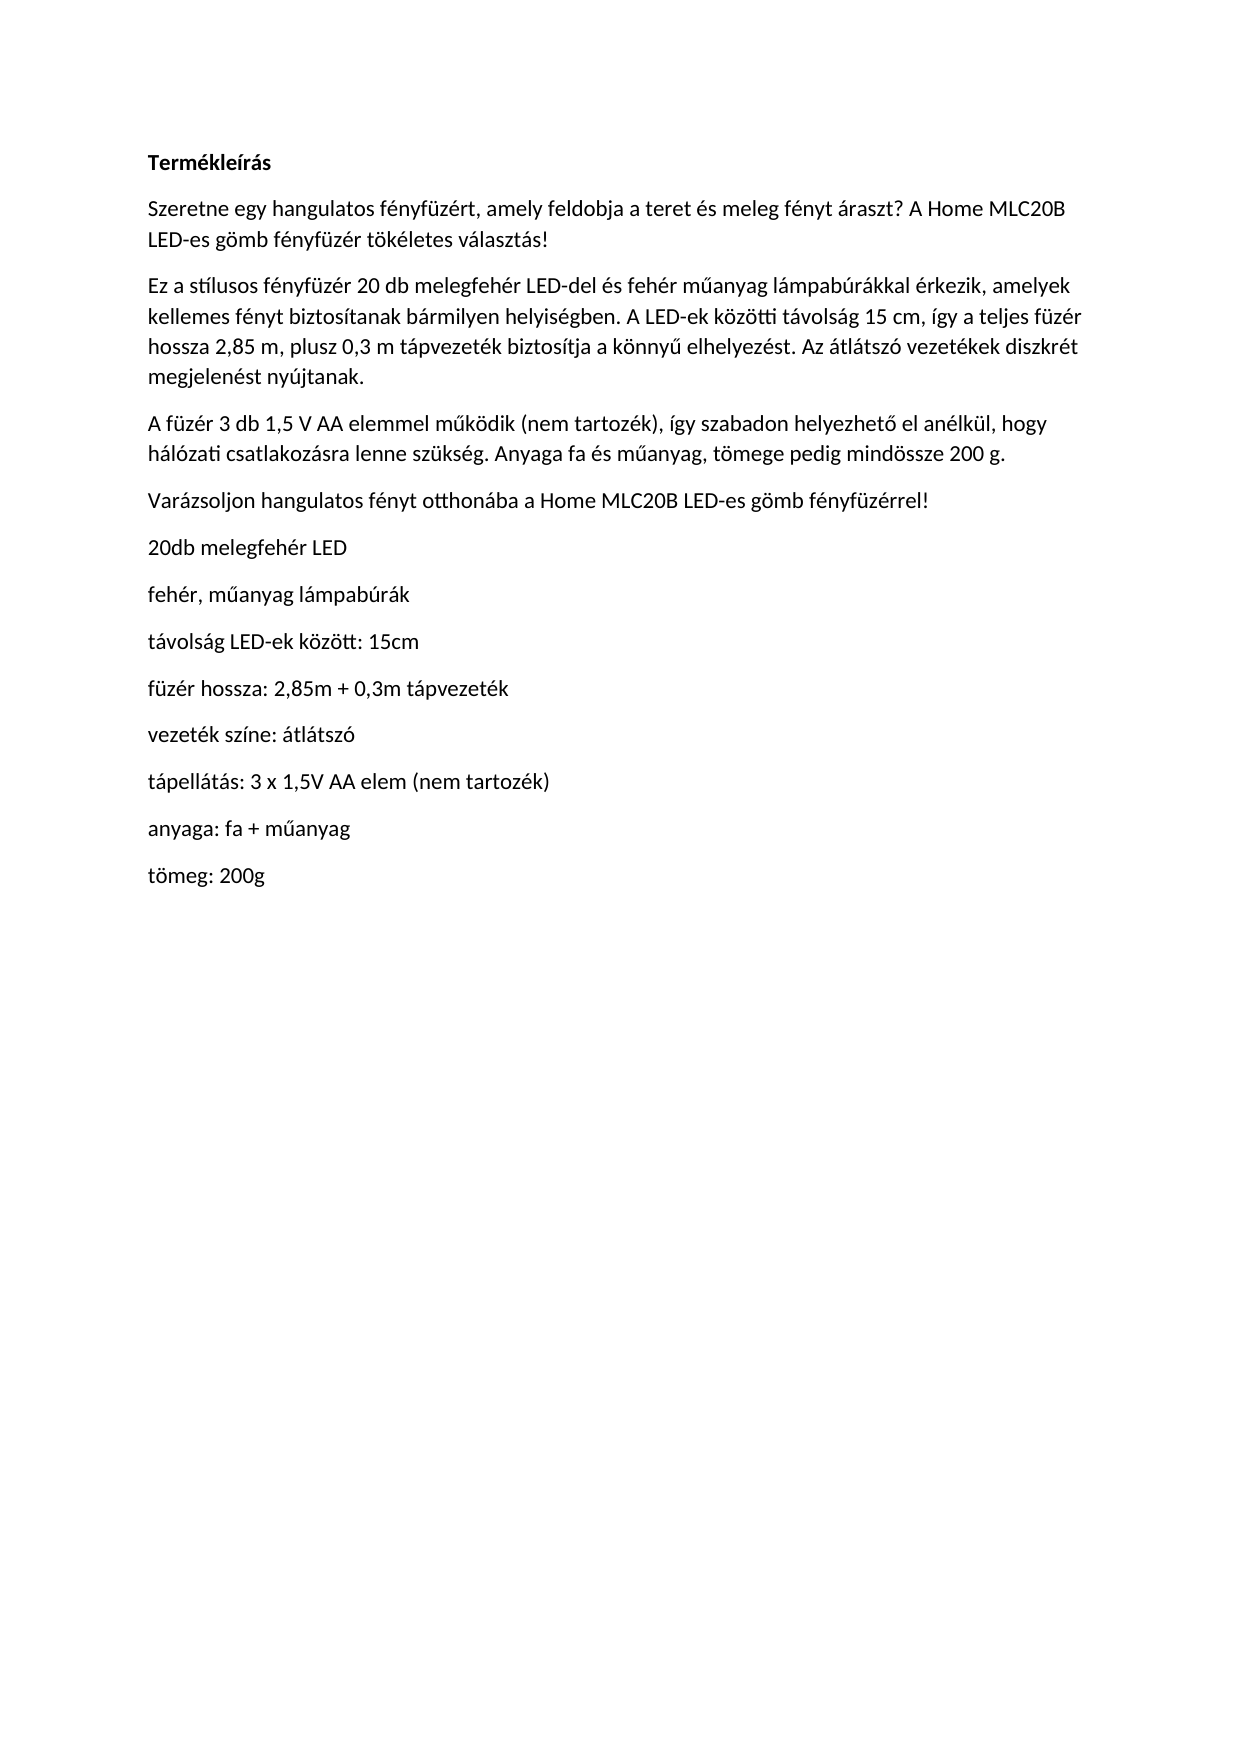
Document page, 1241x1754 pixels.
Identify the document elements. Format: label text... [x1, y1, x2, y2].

text Ez a stílusos fényfüzér 20 db melegfehér LED-del és fehér műanyag lámpabúrákkal érkezik, amelyek kellemes fényt biztosítanak bármilyen helyiségben. A LED-ek közötti távolság 15 cm, így a teljes füzér hossza 2,85 m, plusz 0,3 m tápvezeték biztosítja a könnyű elhelyezést. Az átlátszó vezetékek diszkrét megjelenést nyújtanak. [148, 272, 1093, 390]
text 20db melegfehér LED [148, 533, 1093, 561]
text Szeretne egy hangulatos fényfüzért, amely feldobja a teret és meleg fényt áraszt? A Home MLC20B LED-es gömb fényfüzér tökéletes választás! [148, 194, 1093, 253]
text távolság LED-ek között: 15cm [148, 627, 1093, 655]
text tápellátás: 3 x 1,5V AA elem (nem tartozék) [148, 767, 1093, 795]
text fehér, műanyag lámpabúrák [148, 580, 1093, 608]
text füzér hossza: 2,85m + 0,3m tápvezeték [148, 674, 1093, 702]
text anyaga: fa + műanyag [148, 814, 1093, 842]
text Varázsoljon hangulatos fényt otthonába a Home MLC20B LED-es gömb fényfüzérrel! [148, 486, 1093, 514]
text A füzér 3 db 1,5 V AA elemmel működik (nem tartozék), így szabadon helyezhető el anélkül, hogy hálózati csatlakozásra lenne szükség. Anyaga fa és műanyag, tömege pedig mindössze 200 g. [148, 409, 1093, 467]
text vezeték színe: átlátszó [148, 721, 1093, 748]
text Termékleírás [148, 148, 1093, 176]
text tömeg: 200g [148, 861, 1093, 889]
